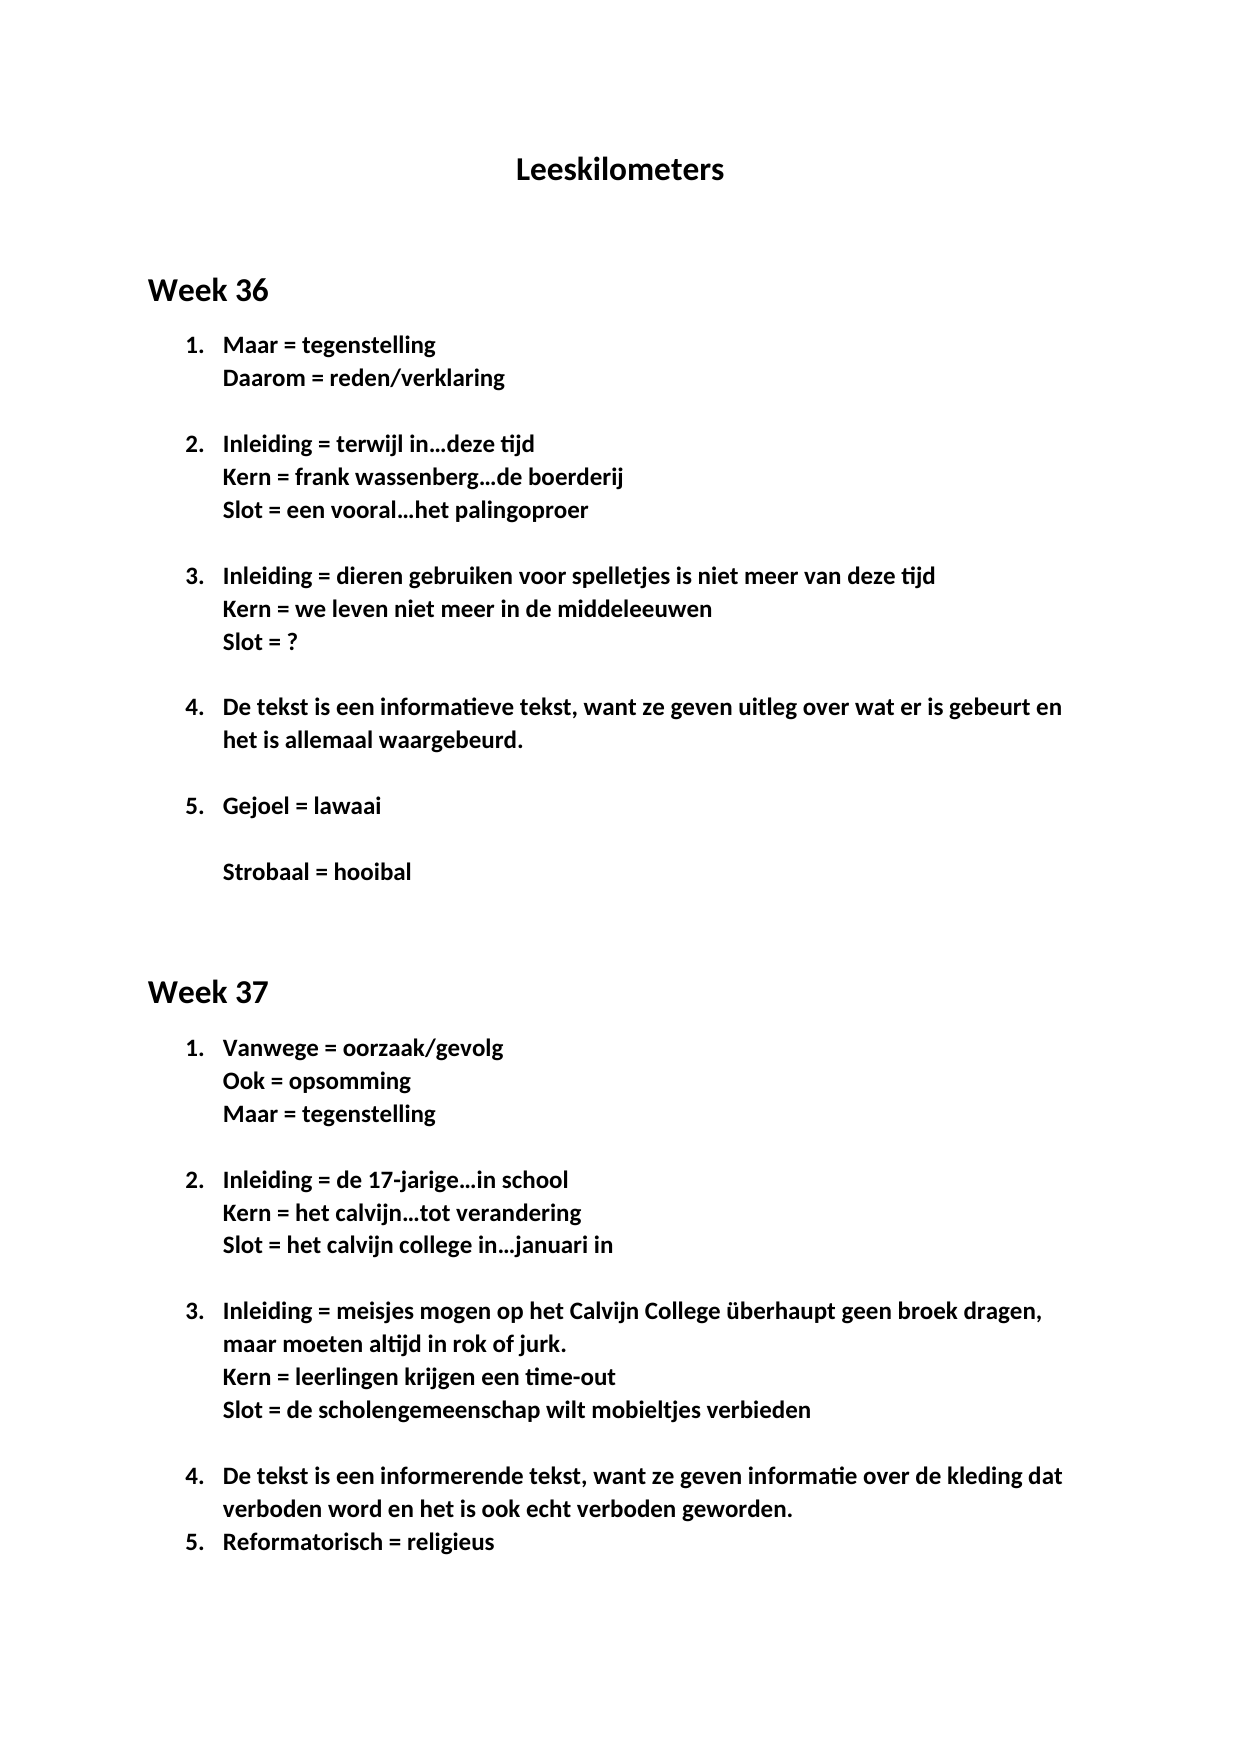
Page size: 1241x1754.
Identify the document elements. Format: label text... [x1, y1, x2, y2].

list Kern = leerlingen krijgen een time-out [223, 1361, 1093, 1392]
list Slot = een vooral…het palingoproer [223, 494, 1093, 524]
list Slot = ? [223, 626, 1093, 656]
list Gejoel = lawaai [185, 790, 1093, 821]
list Inleiding = terwijl in…deze tijd [185, 428, 1093, 459]
list Kern = we leven niet meer in de middeleeuwen [223, 593, 1093, 623]
list Ook = opsomming [223, 1065, 1093, 1096]
list Maar = tegenstelling [185, 329, 1093, 360]
list Slot = de scholengemeenschap wilt mobieltjes verbieden [223, 1394, 1093, 1425]
text Week 37 [148, 972, 1093, 1012]
list Kern = frank wassenberg…de boerderij [223, 461, 1093, 492]
list De tekst is een informatieve tekst, want ze geven uitleg over wat er is gebeurt en het is allemaal waargebeurd. [185, 692, 1093, 755]
list Slot = het calvijn college in…januari in [223, 1230, 1093, 1260]
list Inleiding = de 17-jarige…in school [185, 1164, 1093, 1194]
list Vanwege = oorzaak/gevolg [185, 1032, 1093, 1063]
list Inleiding = dieren gebruiken voor spelletjes is niet meer van deze tijd [185, 560, 1093, 590]
list Reformatorisch = religieus [185, 1526, 1093, 1556]
list Inleiding = meisjes mogen op het Calvijn College überhaupt geen broek dragen, maar moeten altijd in rok of jurk. [185, 1296, 1093, 1359]
list Kern = het calvijn…tot verandering [223, 1197, 1093, 1227]
list Strobaal = hooibal [223, 856, 1093, 887]
list Daarom = reden/verklaring [223, 362, 1093, 393]
list Maar = tegenstelling [223, 1098, 1093, 1128]
text Leeskilometers [148, 148, 1093, 188]
list De tekst is een informerende tekst, want ze geven informatie over de kleding dat verboden word en het is ook echt verboden geworden. [185, 1460, 1093, 1523]
text Week 36 [148, 269, 1093, 309]
